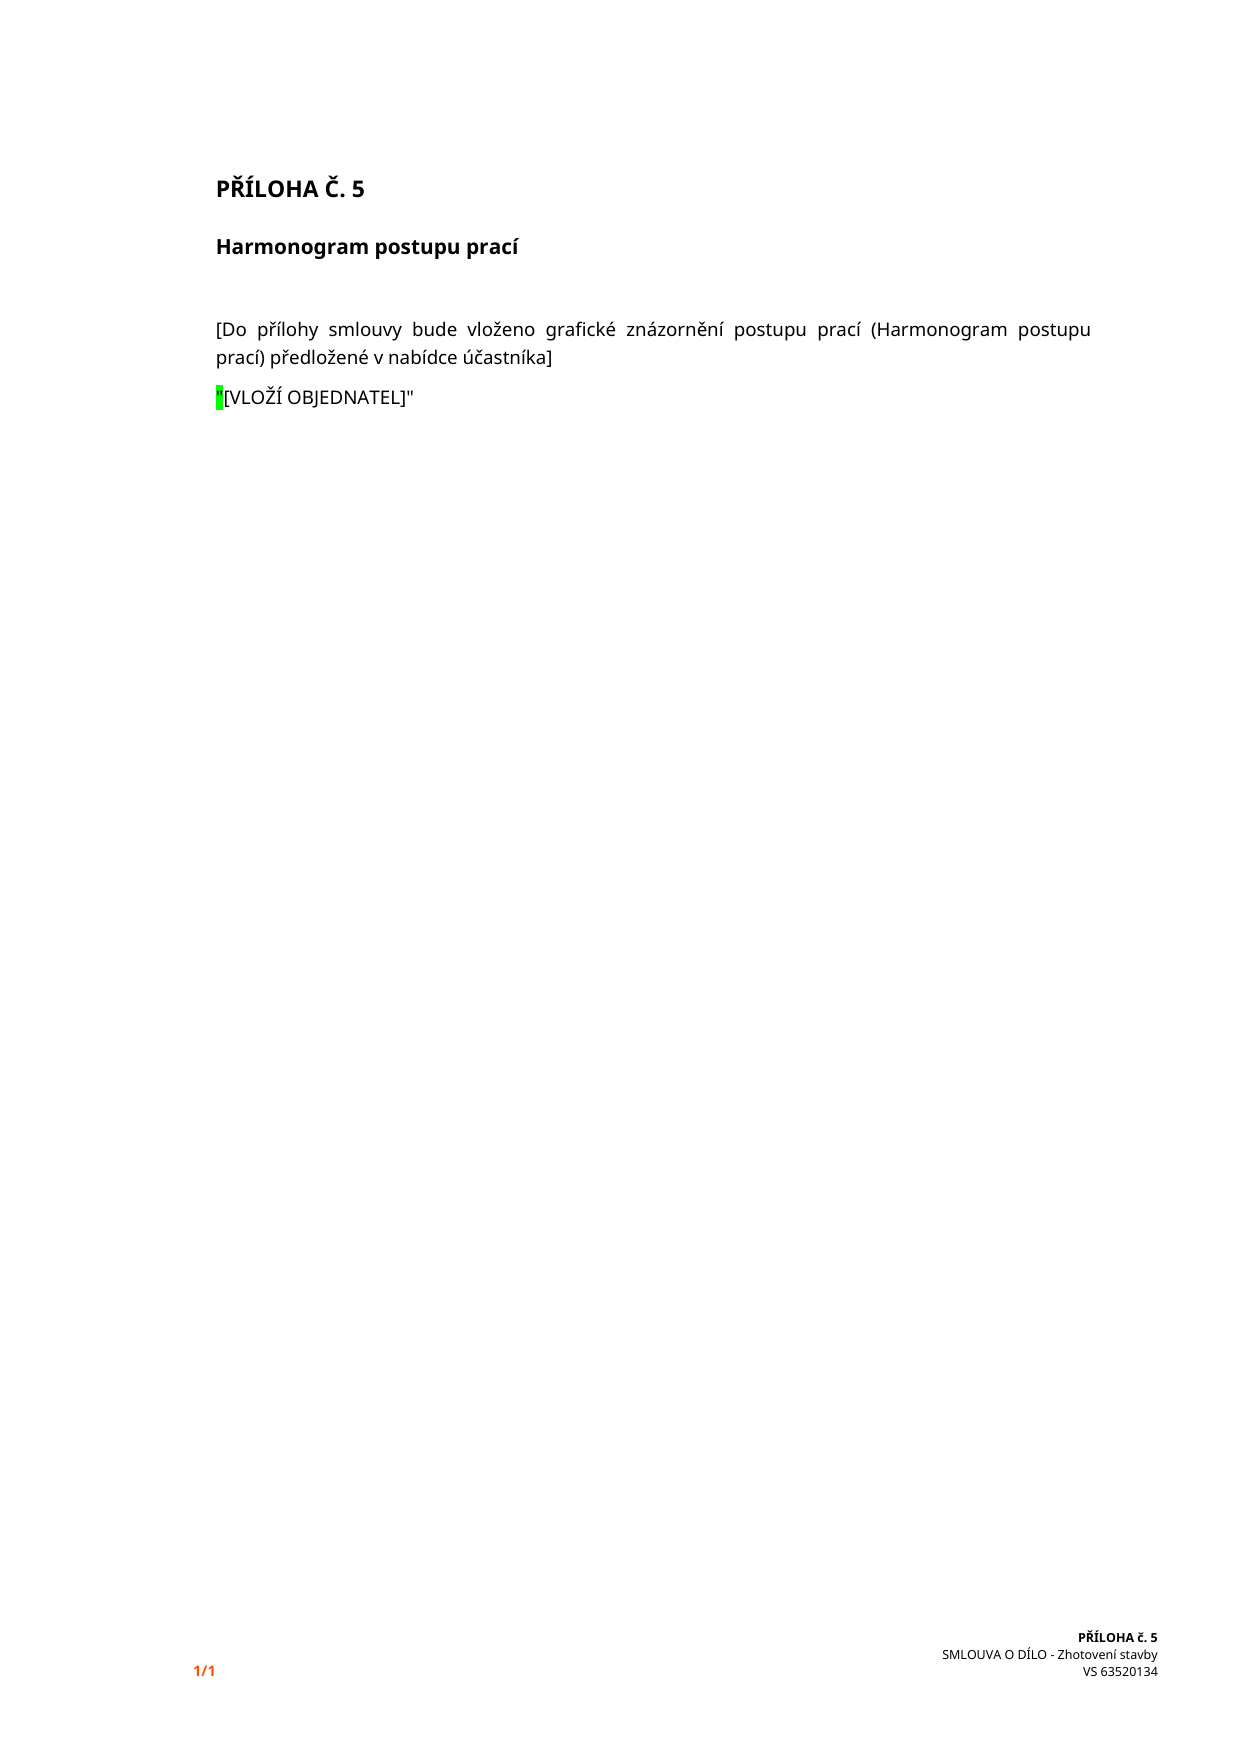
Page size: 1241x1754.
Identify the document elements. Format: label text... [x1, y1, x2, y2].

text Příloha č. 5 [216, 172, 1093, 204]
text [Do přílohy smlouvy bude vloženo grafické znázornění postupu prací (Harmonogram postupu prací) předložené v nabídce účastníka] [216, 316, 1093, 370]
text Harmonogram postupu prací [216, 232, 1093, 260]
